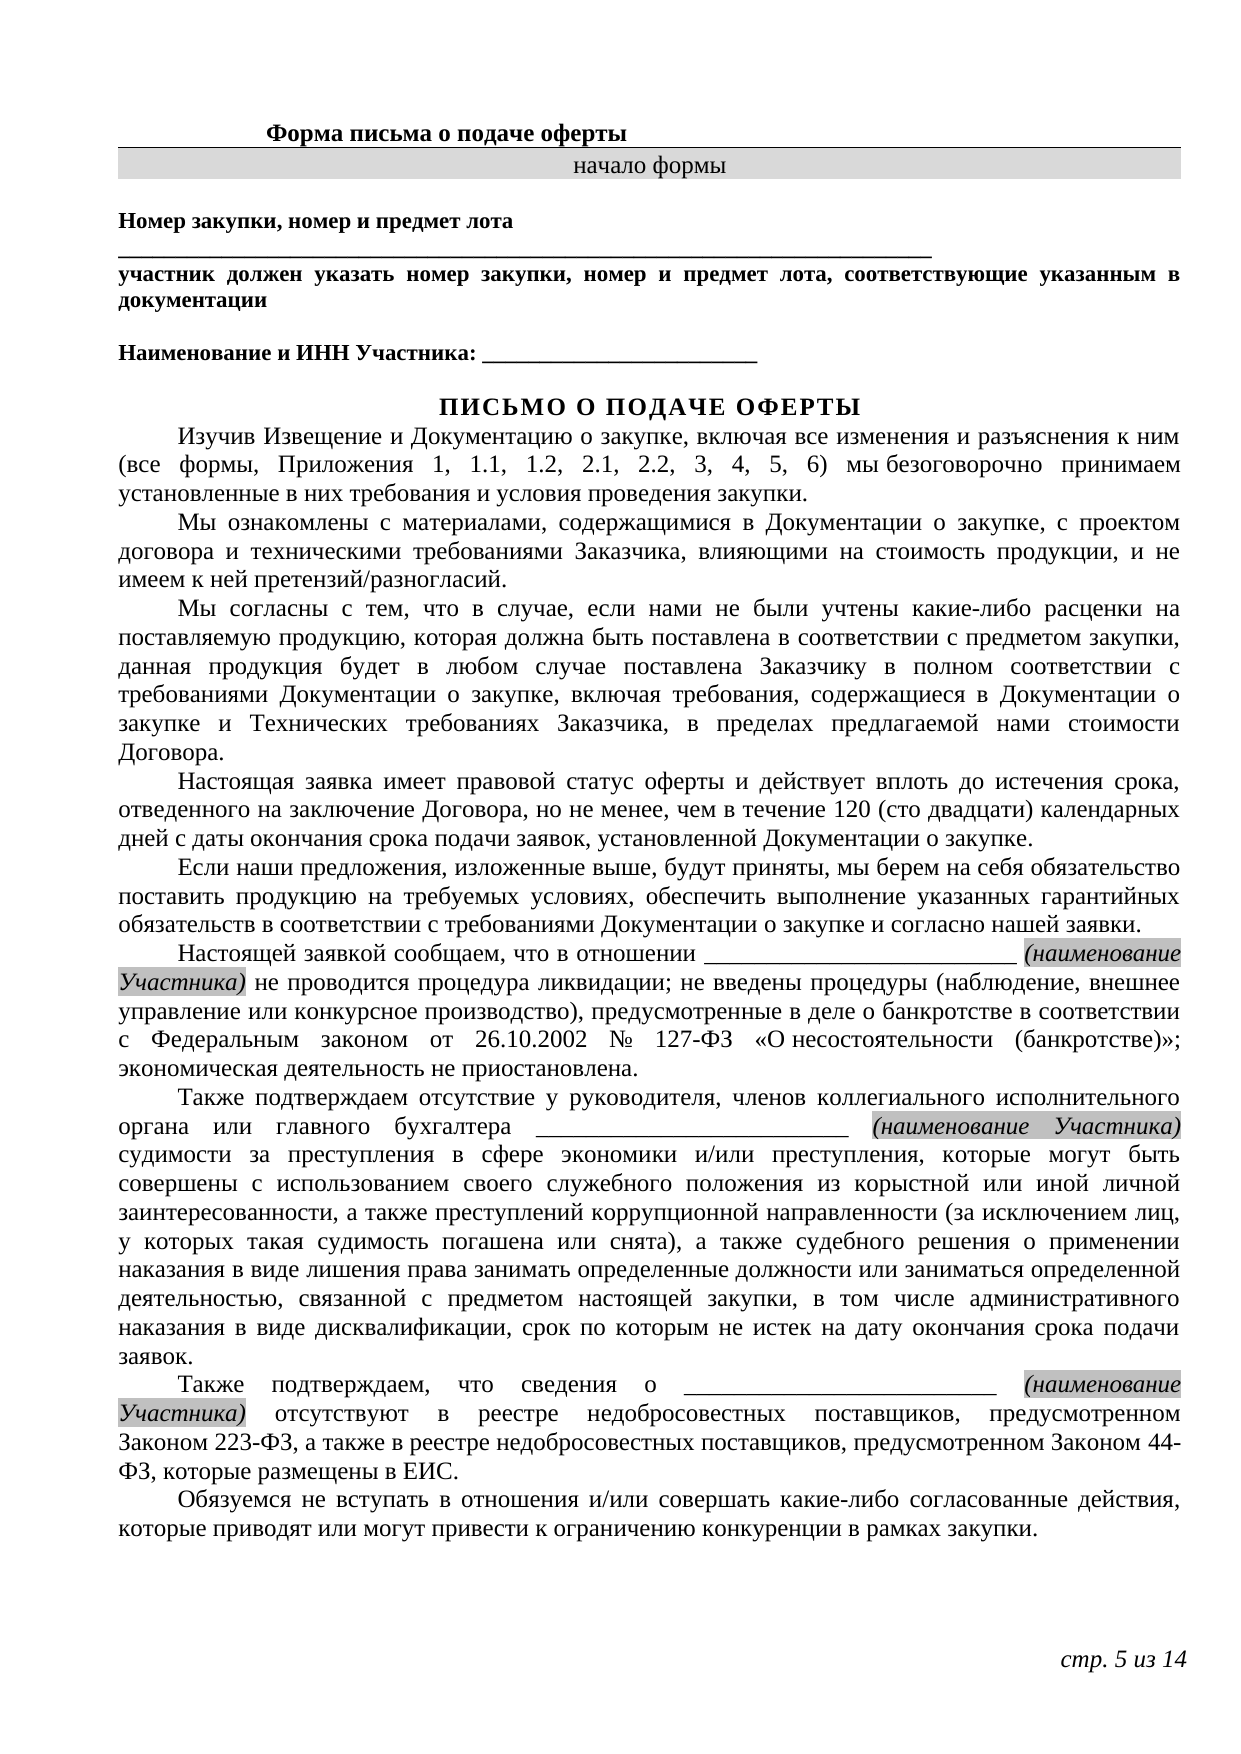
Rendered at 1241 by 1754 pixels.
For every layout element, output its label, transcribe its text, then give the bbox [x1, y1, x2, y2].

text Настоящей заявкой сообщаем, что в отношении _________________________ (наименование Участника) не проводится процедура ликвидации; не введены процедуры (наблюдение, внешнее управление или конкурсное производство), предусмотренные в деле о банкротстве в соответствии с Федеральным законом от 26.10.2002 № 127-ФЗ «О несостоятельности (банкротстве)»; экономическая деятельность не приостановлена. [118, 938, 1181, 1082]
text Также подтверждаем отсутствие у руководителя, членов коллегиального исполнительного органа или главного бухгалтера _________________________ (наименование Участника) судимости за преступления в сфере экономики и/или преступления, которые могут быть совершены с использованием своего служебного положения из корыстной или иной личной заинтересованности, а также преступлений коррупционной направленности (за исключением лиц, у которых такая судимость погашена или снята), а также судебного решения о применении наказания в виде лишения права занимать определенные должности или заниматься определенной деятельностью, связанной с предметом настоящей закупки, в том числе административного наказания в виде дисквалификации, срок по которым не истек на дату окончания срока подачи заявок. [118, 1082, 1181, 1369]
text Обязуемся не вступать в отношения и/или совершать какие-либо согласованные действия, которые приводят или могут привести к ограничению конкуренции в рамках закупки. [118, 1484, 1181, 1542]
list Форма письма о подаче оферты [266, 118, 1181, 147]
text Изучив Извещение и Документацию о закупке, включая все изменения и разъяснения к ним (все формы, Приложения 1, 1.1, 1.2, 2.1, 2.2, 3, 4, 5, 6) мы безоговорочно принимаем установленные в них требования и условия проведения закупки. [118, 421, 1181, 507]
text Номер закупки, номер и предмет лота [118, 207, 1181, 234]
text начало формы [118, 148, 1181, 179]
text Мы согласны с тем, что в случае, если нами не были учтены какие-либо расценки на поставляемую продукцию, которая должна быть поставлена в соответствии с предметом закупки, данная продукция будет в любом случае поставлена Заказчику в полном соответствии с требованиями Документации о закупке, включая требования, содержащиеся в Документации о закупке и Технических требованиях Заказчика, в пределах предлагаемой нами стоимости Договора. [118, 593, 1181, 766]
text Также подтверждаем, что сведения о _________________________ (наименование Участника) отсутствуют в реестре недобросовестных поставщиков, предусмотренном Законом 223-ФЗ, а также в реестре недобросовестных поставщиков, предусмотренном Законом 44-ФЗ, которые размещены в ЕИС. [118, 1369, 1181, 1484]
text Настоящая заявка имеет правовой статус оферты и действует вплоть до истечения срока, отведенного на заключение Договора, но не менее, чем в течение 120 (сто двадцати) календарных дней с даты окончания срока подачи заявок, установленной Документации о закупке. [118, 766, 1181, 852]
text _______________________________________________________________________ [118, 234, 1181, 260]
text участник должен указать номер закупки, номер и предмет лота, соответствующие указанным в документации [118, 260, 1181, 313]
text Письмо о подаче оферты [118, 392, 1181, 421]
text Если наши предложения, изложенные выше, будут приняты, мы берем на себя обязательство поставить продукцию на требуемых условиях, обеспечить выполнение указанных гарантийных обязательств в соответствии с требованиями Документации о закупке и согласно нашей заявки. [118, 852, 1181, 938]
text Наименование и ИНН Участника: ________________________ [118, 339, 1181, 366]
text Мы ознакомлены с материалами, содержащимися в Документации о закупке, с проектом договора и техническими требованиями Заказчика, влияющими на стоимость продукции, и не имеем к ней претензий/разногласий. [118, 507, 1181, 593]
